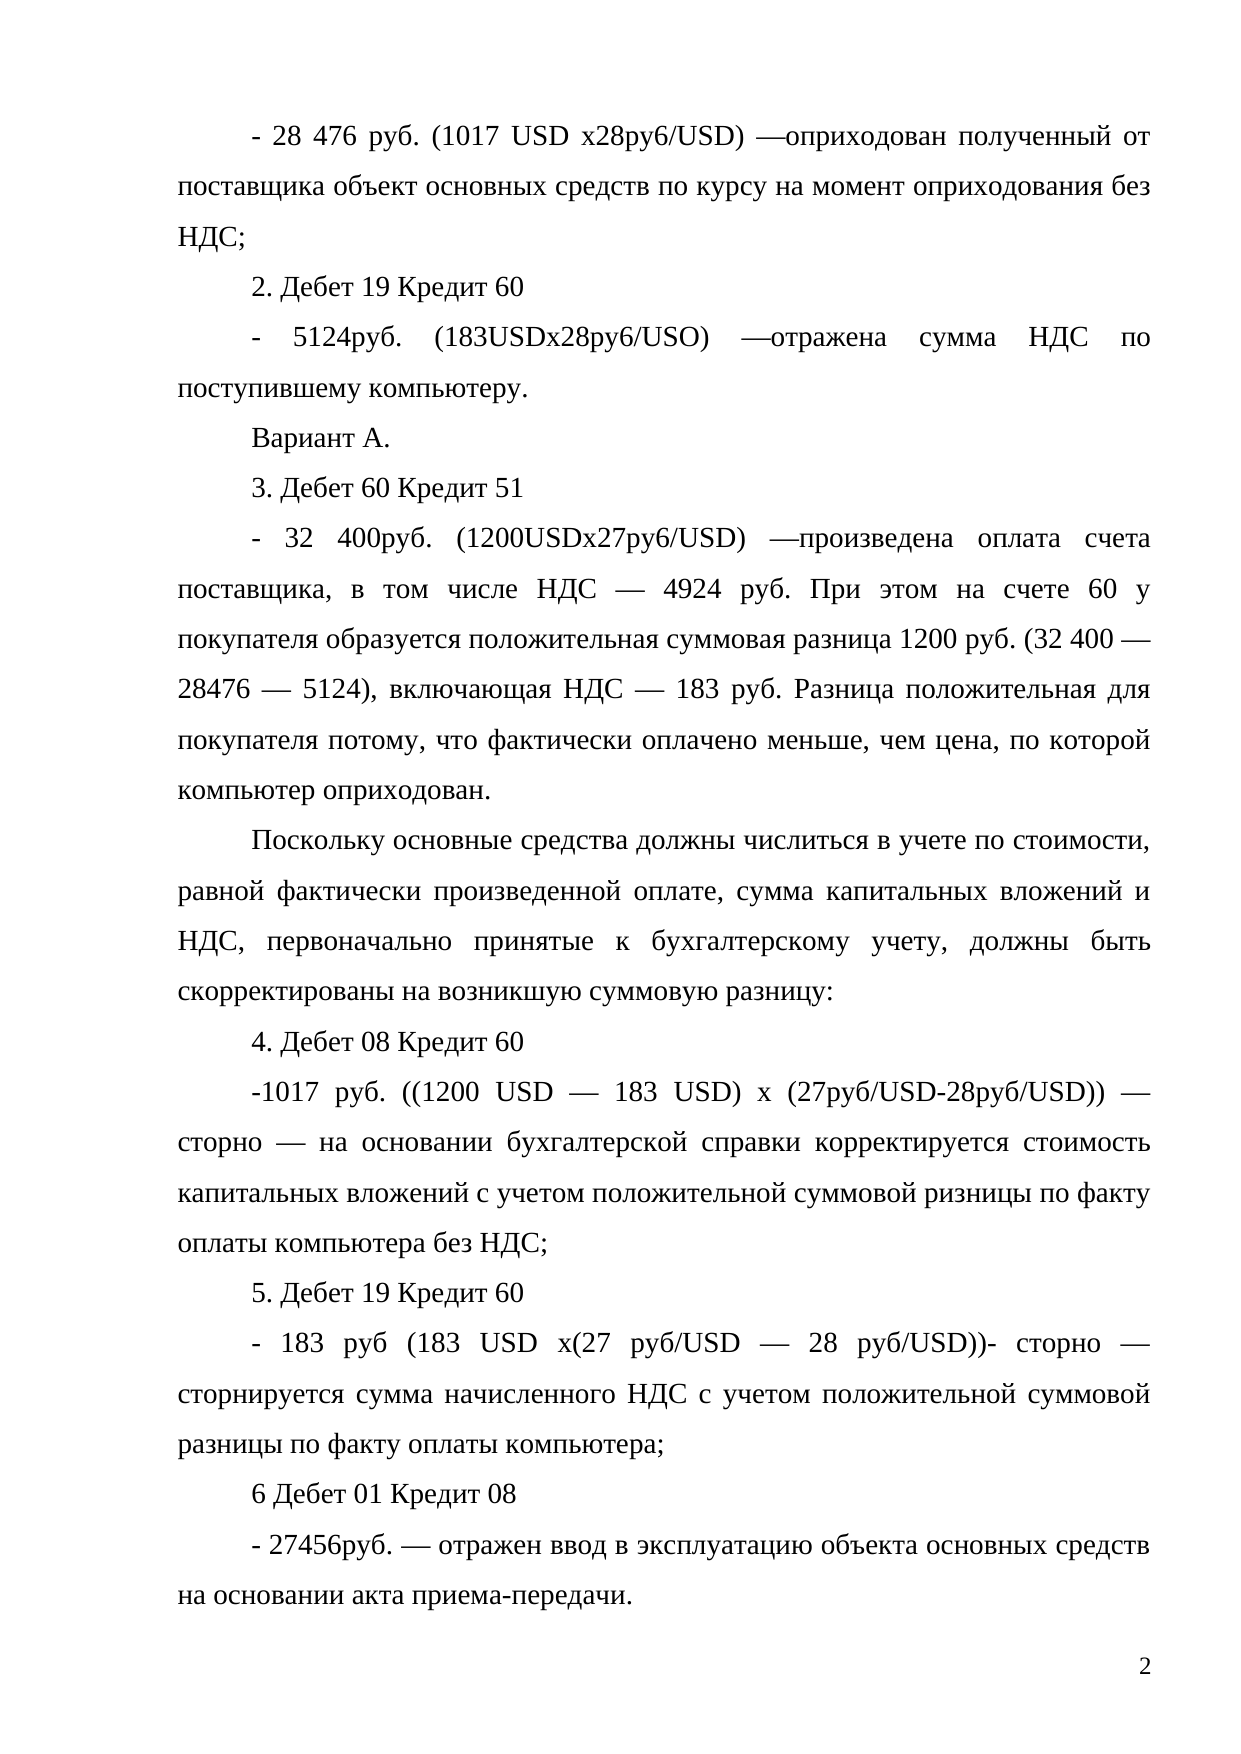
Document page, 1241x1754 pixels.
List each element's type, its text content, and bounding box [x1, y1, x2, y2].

text - 183 руб (183 USD х(27 руб/USD — 28 руб/USD))- сторно — сторнируется сумма начисленного НДС с учетом положительной суммовой разницы по факту оплаты компьютера; [177, 1326, 1152, 1460]
text -1017 руб. ((1200 USD — 183 USD) x (27pyб/USD-28pyб/USD)) — сторно — на основании бухгалтерской справки корректируется стоимость капитальных вложений с учетом положительной суммовой ризницы по факту оплаты компьютера без НДС; [177, 1074, 1152, 1258]
text - 32 400руб. (1200USDx27py6/USD) —произведена оплата счета поставщика, в том числе НДС — 4924 руб. При этом на счете 60 у покупателя образуется положительная суммовая разница 1200 руб. (32 400 — 28476 — 5124), включающая НДС — 183 руб. Разница положительная для покупателя потому, что фактически оплачено меньше, чем цена, по которой компьютер оприходован. [177, 521, 1152, 806]
text 4. Дебет 08 Кредит 60 [177, 1024, 1152, 1057]
text 5. Дебет 19 Кредит 60 [177, 1275, 1152, 1309]
text 6 Дебет 01 Кредит 08 [177, 1477, 1152, 1510]
text Вариант А. [177, 420, 1152, 453]
text - 5124руб. (183USDx28py6/USO) —отражена сумма НДС по поступившему компьютеру. [177, 319, 1152, 403]
text - 28 476 руб. (1017 USD x28py6/USD) —оприходован полученный от поставщика объект основных средств по курсу на момент оприходования без НДС; [177, 118, 1152, 252]
text - 27456руб. — отражен ввод в эксплуатацию объекта основных средств на основании акта приема-передачи. [177, 1527, 1152, 1611]
text Поскольку основные средства должны числиться в учете по стоимости, равной фактически произведенной оплате, сумма капитальных вложений и НДС, первоначально принятые к бухгалтерскому учету, должны быть скорректированы на возникшую суммовую разницу: [177, 822, 1152, 1007]
text 3. Дебет 60 Кредит 51 [177, 470, 1152, 504]
text 2. Дебет 19 Кредит 60 [177, 269, 1152, 303]
